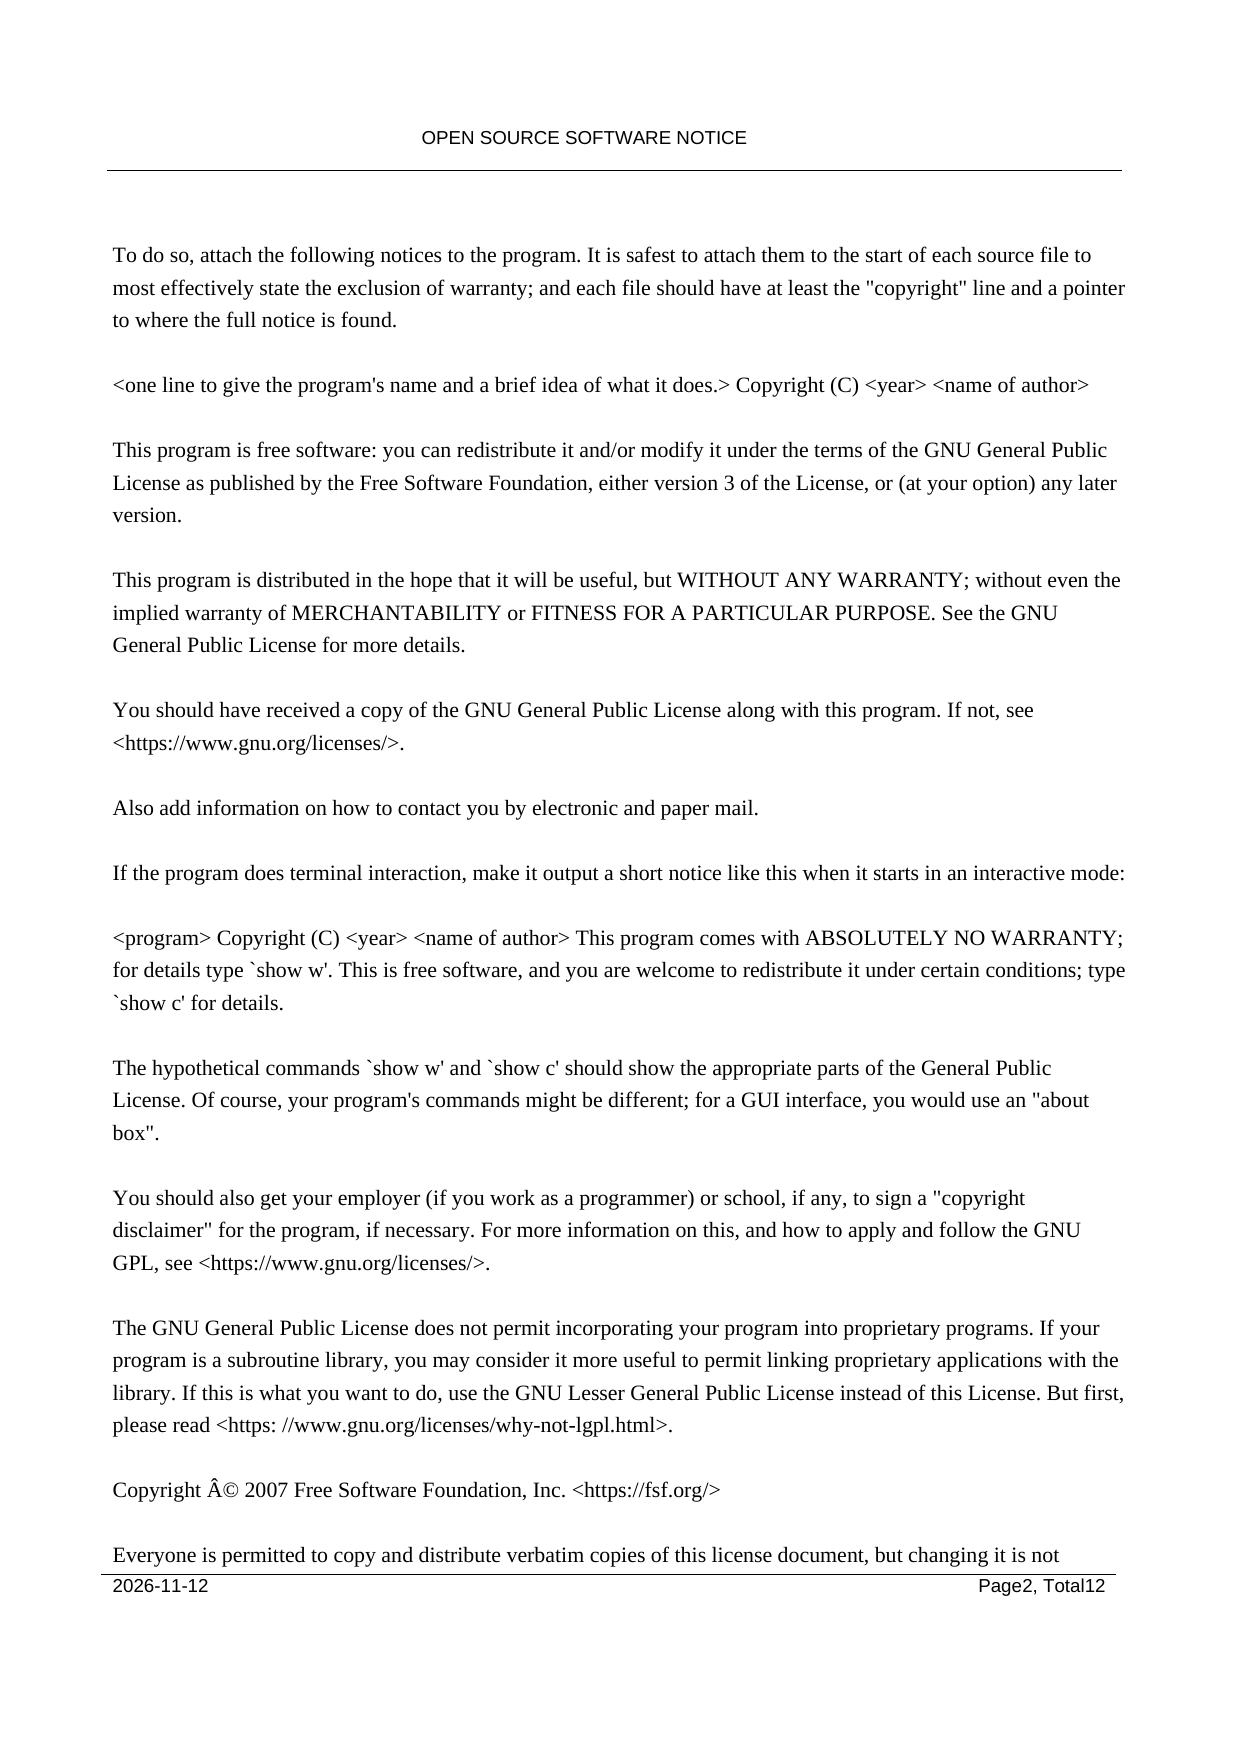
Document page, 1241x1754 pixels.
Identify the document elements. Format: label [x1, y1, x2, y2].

text [112, 206, 1128, 1571]
